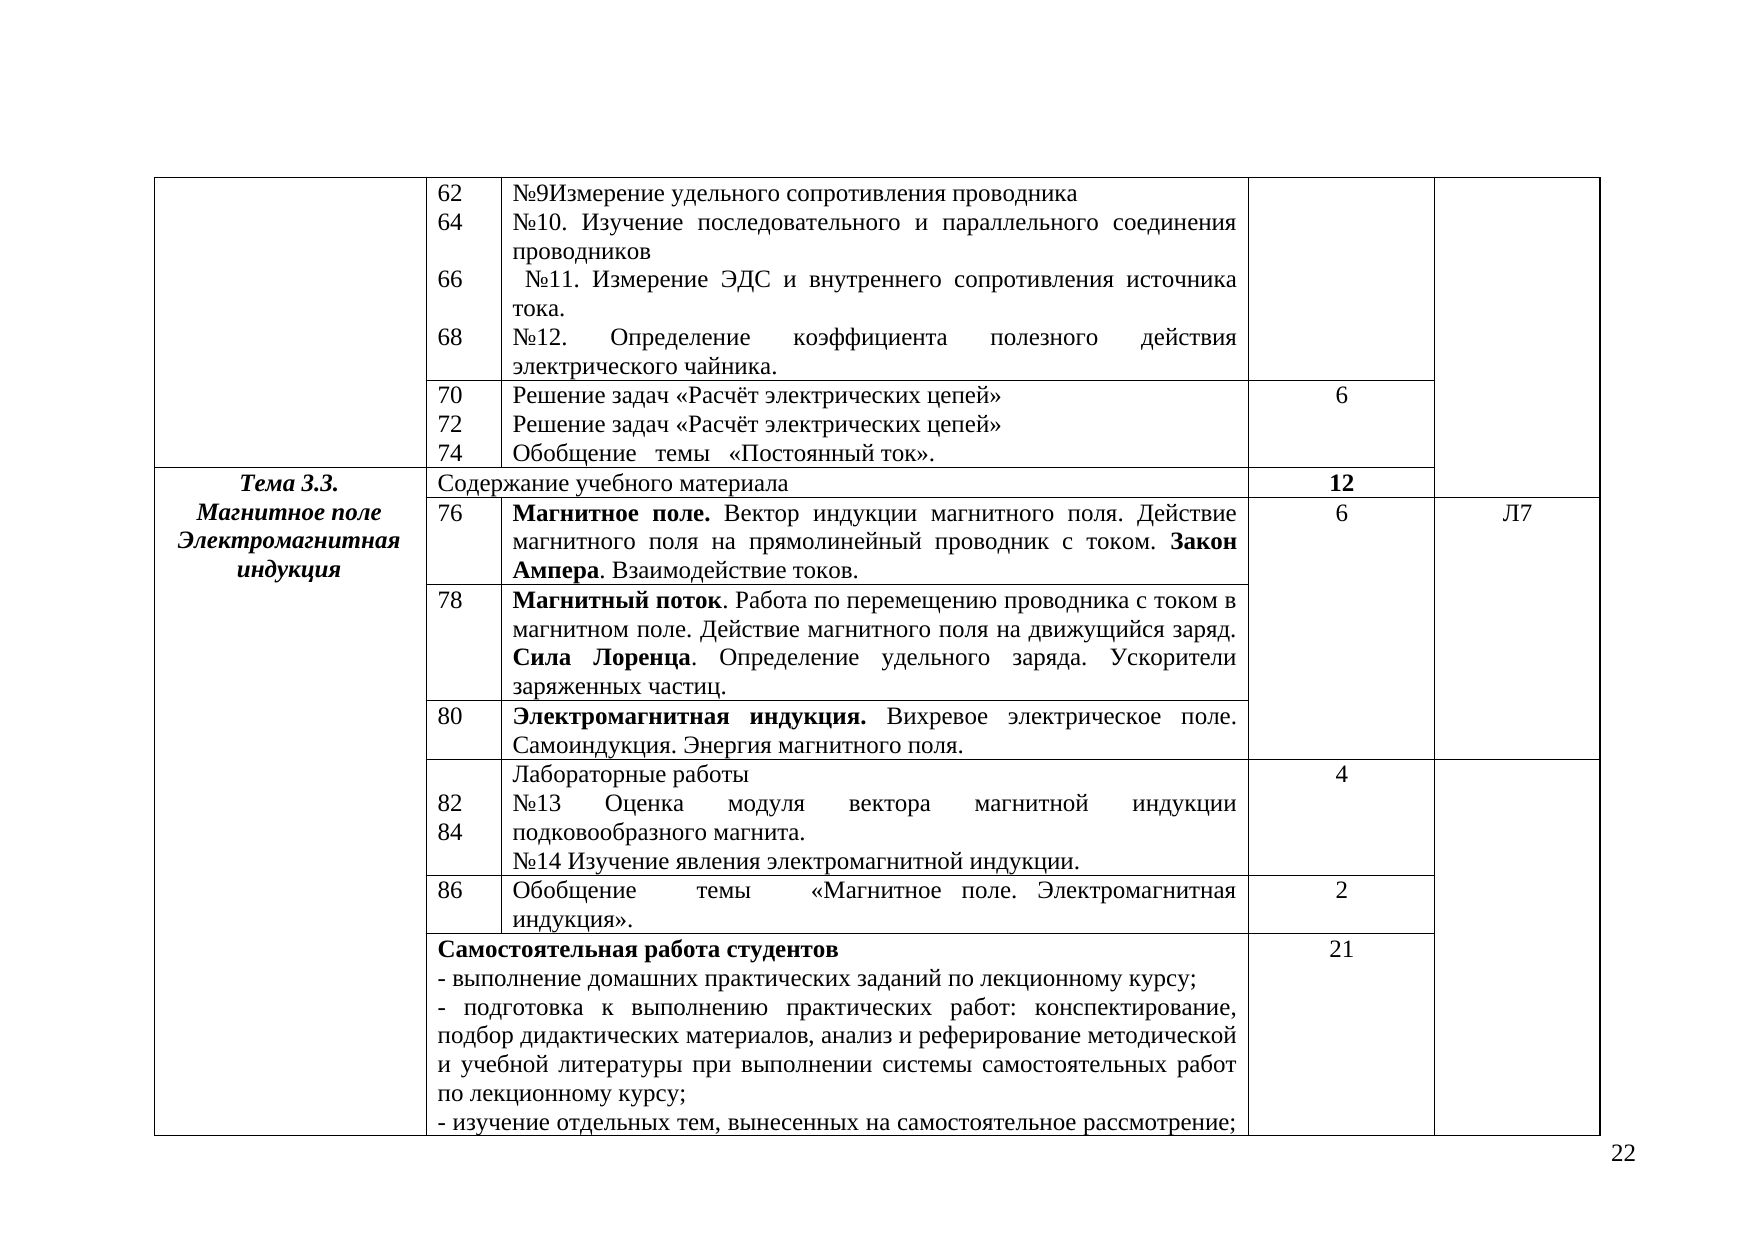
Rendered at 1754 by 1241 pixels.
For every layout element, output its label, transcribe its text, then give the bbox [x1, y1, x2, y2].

table_cell 6 [1249, 381, 1434, 467]
table_cell 76 [427, 498, 501, 584]
table_cell Лабораторные работы №13 Оценка модуля вектора магнитной индукции подковообразного магнита. №14 Изучение явления электромагнитной индукции. [502, 760, 1248, 874]
table_cell 21 [1249, 934, 1434, 1135]
table_cell 80 [427, 701, 501, 758]
table_cell Решение задач «Расчёт электрических цепей» Решение задач «Расчёт электрических цепей» Обобщение темы «Постоянный ток». [502, 381, 1248, 467]
table_cell Магнитный поток. Работа по перемещению проводника с током в магнитном поле. Действие магнитного поля на движущийся заряд. Сила Лоренца. Определение удельного заряда. Ускорители заряженных частиц. [502, 585, 1248, 700]
table_cell Магнитное поле. Вектор индукции магнитного поля. Действие магнитного поля на прямолинейный проводник с током. Закон Ампера. Взаимодействие токов. [502, 498, 1248, 584]
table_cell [502, 178, 1248, 379]
table_cell 8 [1249, 178, 1434, 379]
table_cell Содержание учебного материала [427, 468, 1248, 497]
table_cell 6 [1249, 498, 1434, 758]
table_cell Обобщение темы «Магнитное поле. Электромагнитная индукция». [502, 876, 1248, 933]
table_cell 86 [427, 876, 501, 933]
table_cell Электромагнитная индукция. Вихревое электрическое поле. Самоиндукция. Энергия магнитного поля. [502, 701, 1248, 758]
table_cell 78 [427, 585, 501, 700]
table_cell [427, 934, 1248, 1135]
table_cell [1435, 760, 1599, 1135]
table_cell 2 [1249, 876, 1434, 933]
table_cell 82 84 [427, 760, 501, 874]
table_cell 62 64 66 68 [427, 178, 501, 379]
table_cell 70 72 74 [427, 381, 501, 467]
table_cell Л7 [1435, 498, 1599, 758]
table_cell 12 [1249, 468, 1434, 497]
table_cell 4 [1249, 760, 1434, 874]
table_cell [1435, 178, 1599, 497]
table_cell Тема 3.3. Магнитное поле Электромагнитная индукция [155, 468, 426, 1135]
